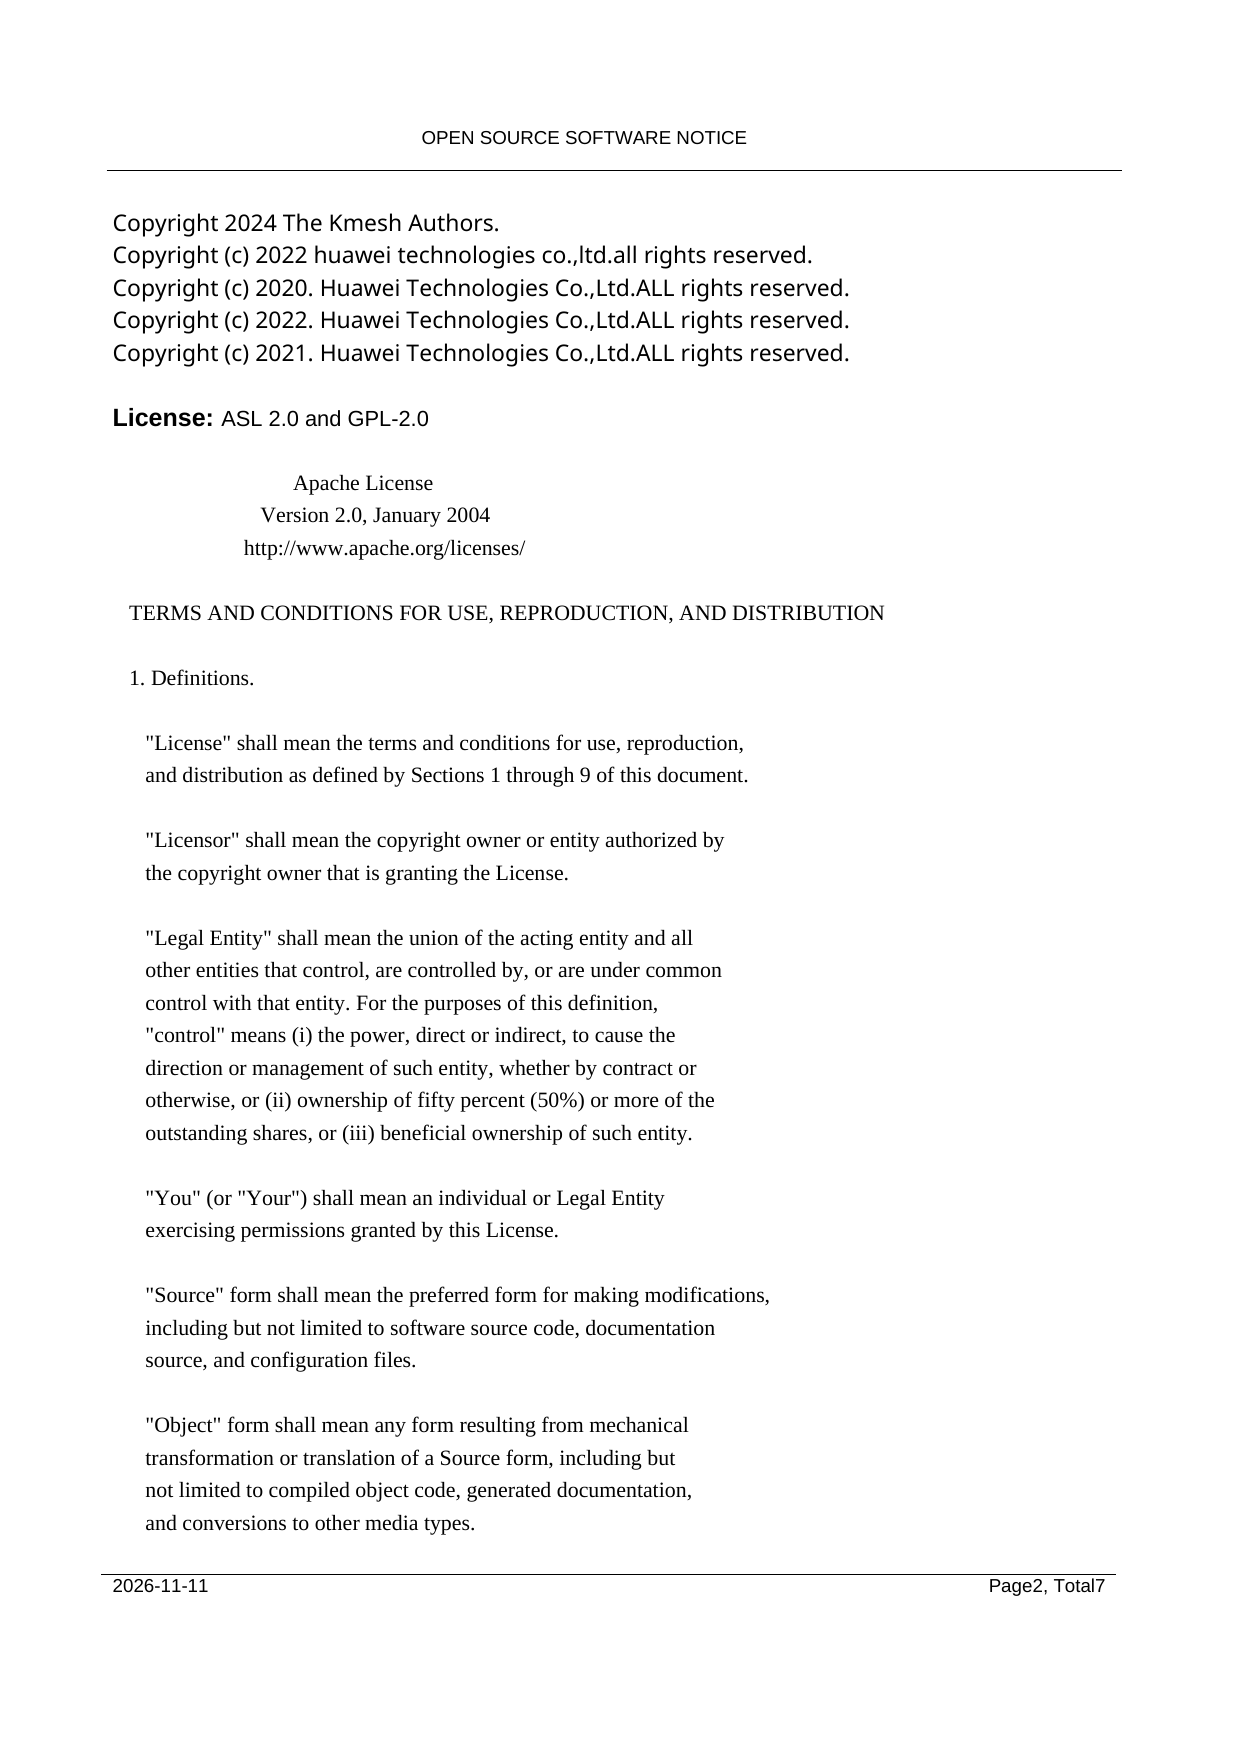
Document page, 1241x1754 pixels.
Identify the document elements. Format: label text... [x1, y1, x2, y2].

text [112, 206, 1128, 401]
text License: ASL 2.0 and GPL-2.0 [112, 401, 1128, 434]
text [112, 434, 1128, 1539]
